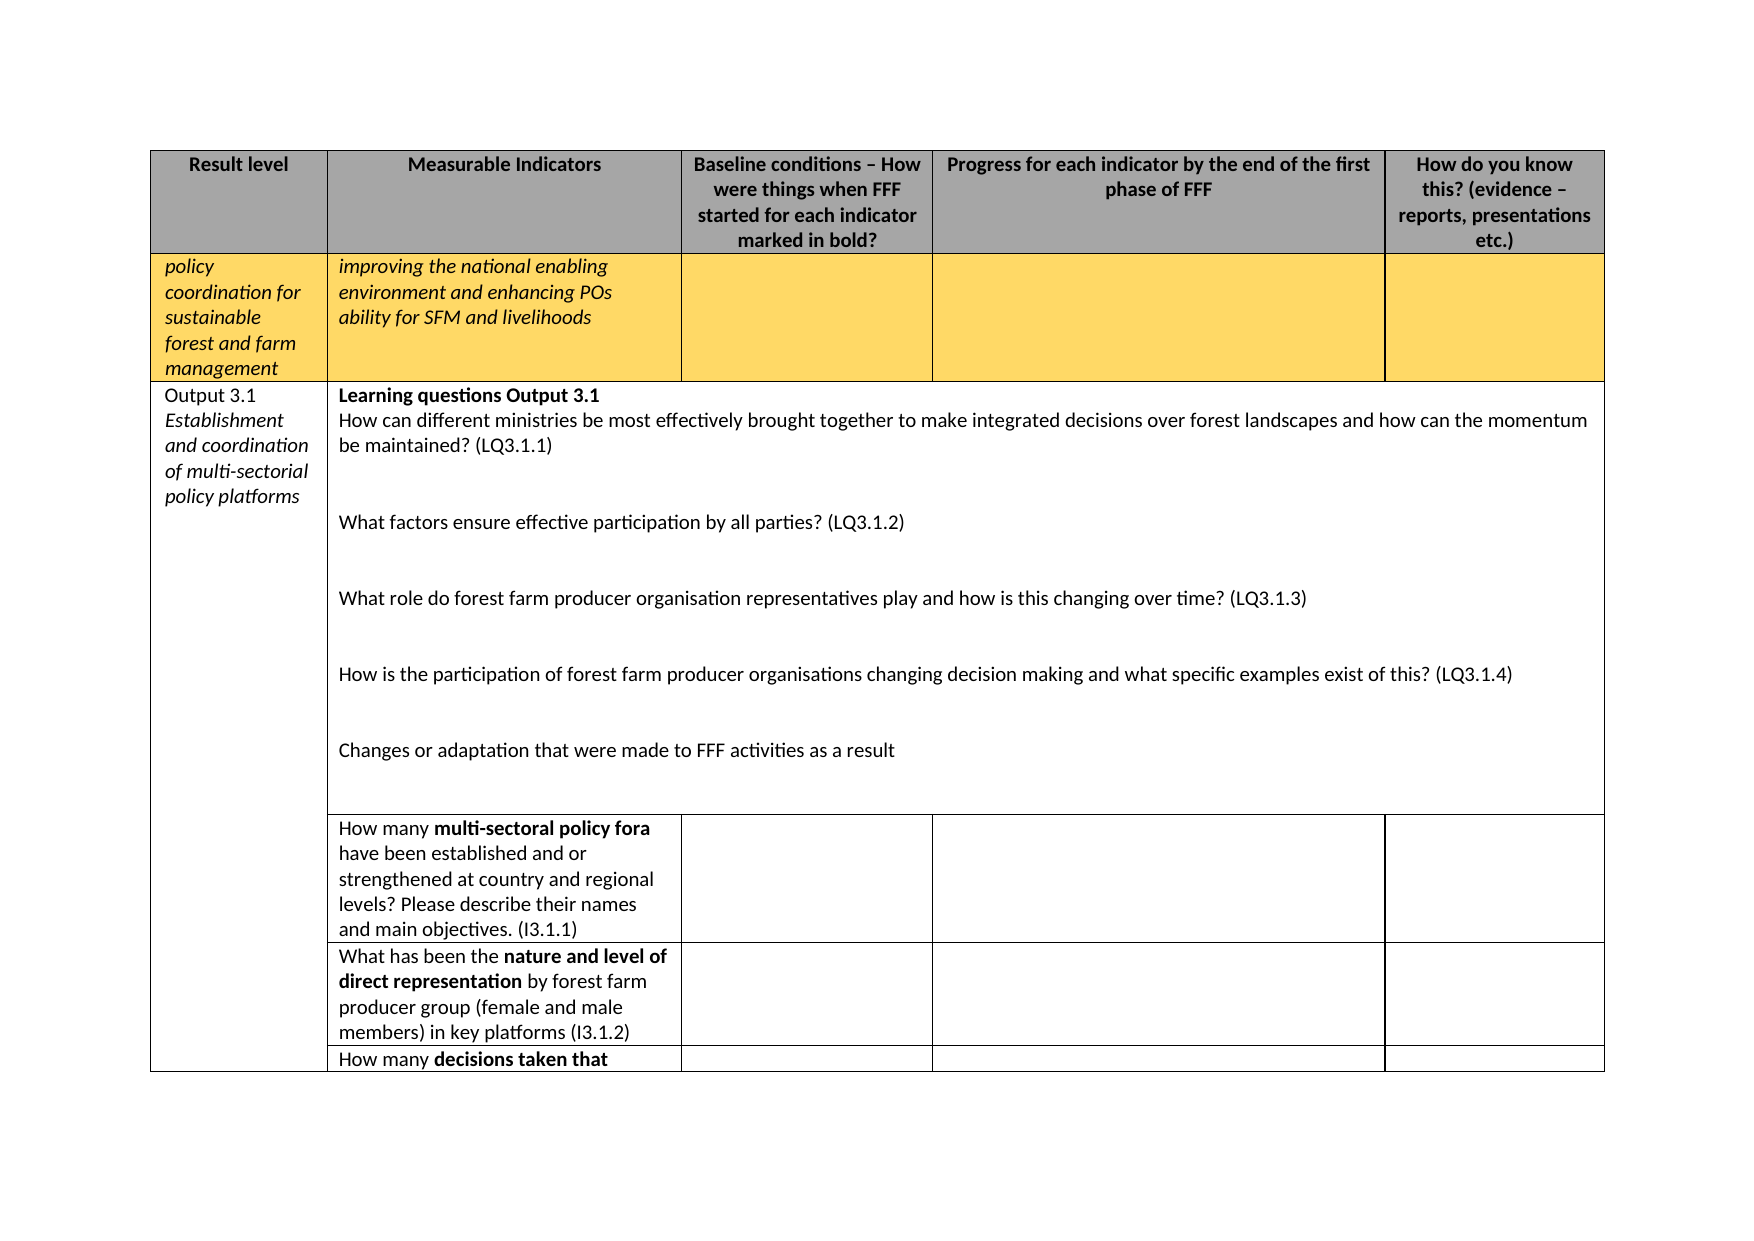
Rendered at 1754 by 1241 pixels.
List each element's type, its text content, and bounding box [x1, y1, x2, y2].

table_cell [682, 943, 932, 1045]
table_cell [933, 254, 1384, 381]
table_cell Learning questions Output 3.1 How can different ministries be most effectively brought together to make integrated decisions over forest landscapes and how can the momentum be maintained? (LQ3.1.1) What factors ensure effective participation by all parties? (LQ3.1.2) What role do forest farm producer organisation representatives play and how is this changing over time? (LQ3.1.3) How is the participation of forest farm producer organisations changing decision making and what specific examples exist of this? (LQ3.1.4) Changes or adaptation that were made to FFF activities as a result [328, 382, 1604, 814]
table_header How do you know this? (evidence – reports, presentations etc.) [1386, 151, 1604, 253]
table_cell [1386, 943, 1604, 1045]
table_cell [682, 815, 932, 942]
table_header Baseline conditions – How were things when FFF started for each indicator marked in bold? [682, 151, 932, 253]
table_cell Output 3.1 Establishment and coordination of multi-sectorial policy platforms [151, 382, 327, 1071]
table_cell [1386, 1046, 1604, 1071]
table_cell [933, 943, 1384, 1045]
table_header Result level [151, 151, 327, 253]
table_cell [682, 1046, 932, 1071]
table_cell What has been the nature and level of direct representation by forest farm producer group (female and male members) in key platforms (I3.1.2) [328, 943, 681, 1045]
table_header Measurable Indicators [328, 151, 681, 253]
table_cell [933, 1046, 1384, 1071]
table_cell Outcome 3: Cross-sectorial policy coordination for sustainable forest and farm management [151, 254, 327, 381]
table_cell [933, 815, 1384, 942]
table_cell [1386, 254, 1604, 381]
table_cell How many multi-sectoral policy fora have been established and or strengthened at country and regional levels? Please describe their names and main objectives. (I3.1.1) [328, 815, 681, 942]
table_header Progress for each indicator by the end of the first phase of FFF [933, 151, 1384, 253]
table_cell [1386, 815, 1604, 942]
table_cell [682, 254, 932, 381]
